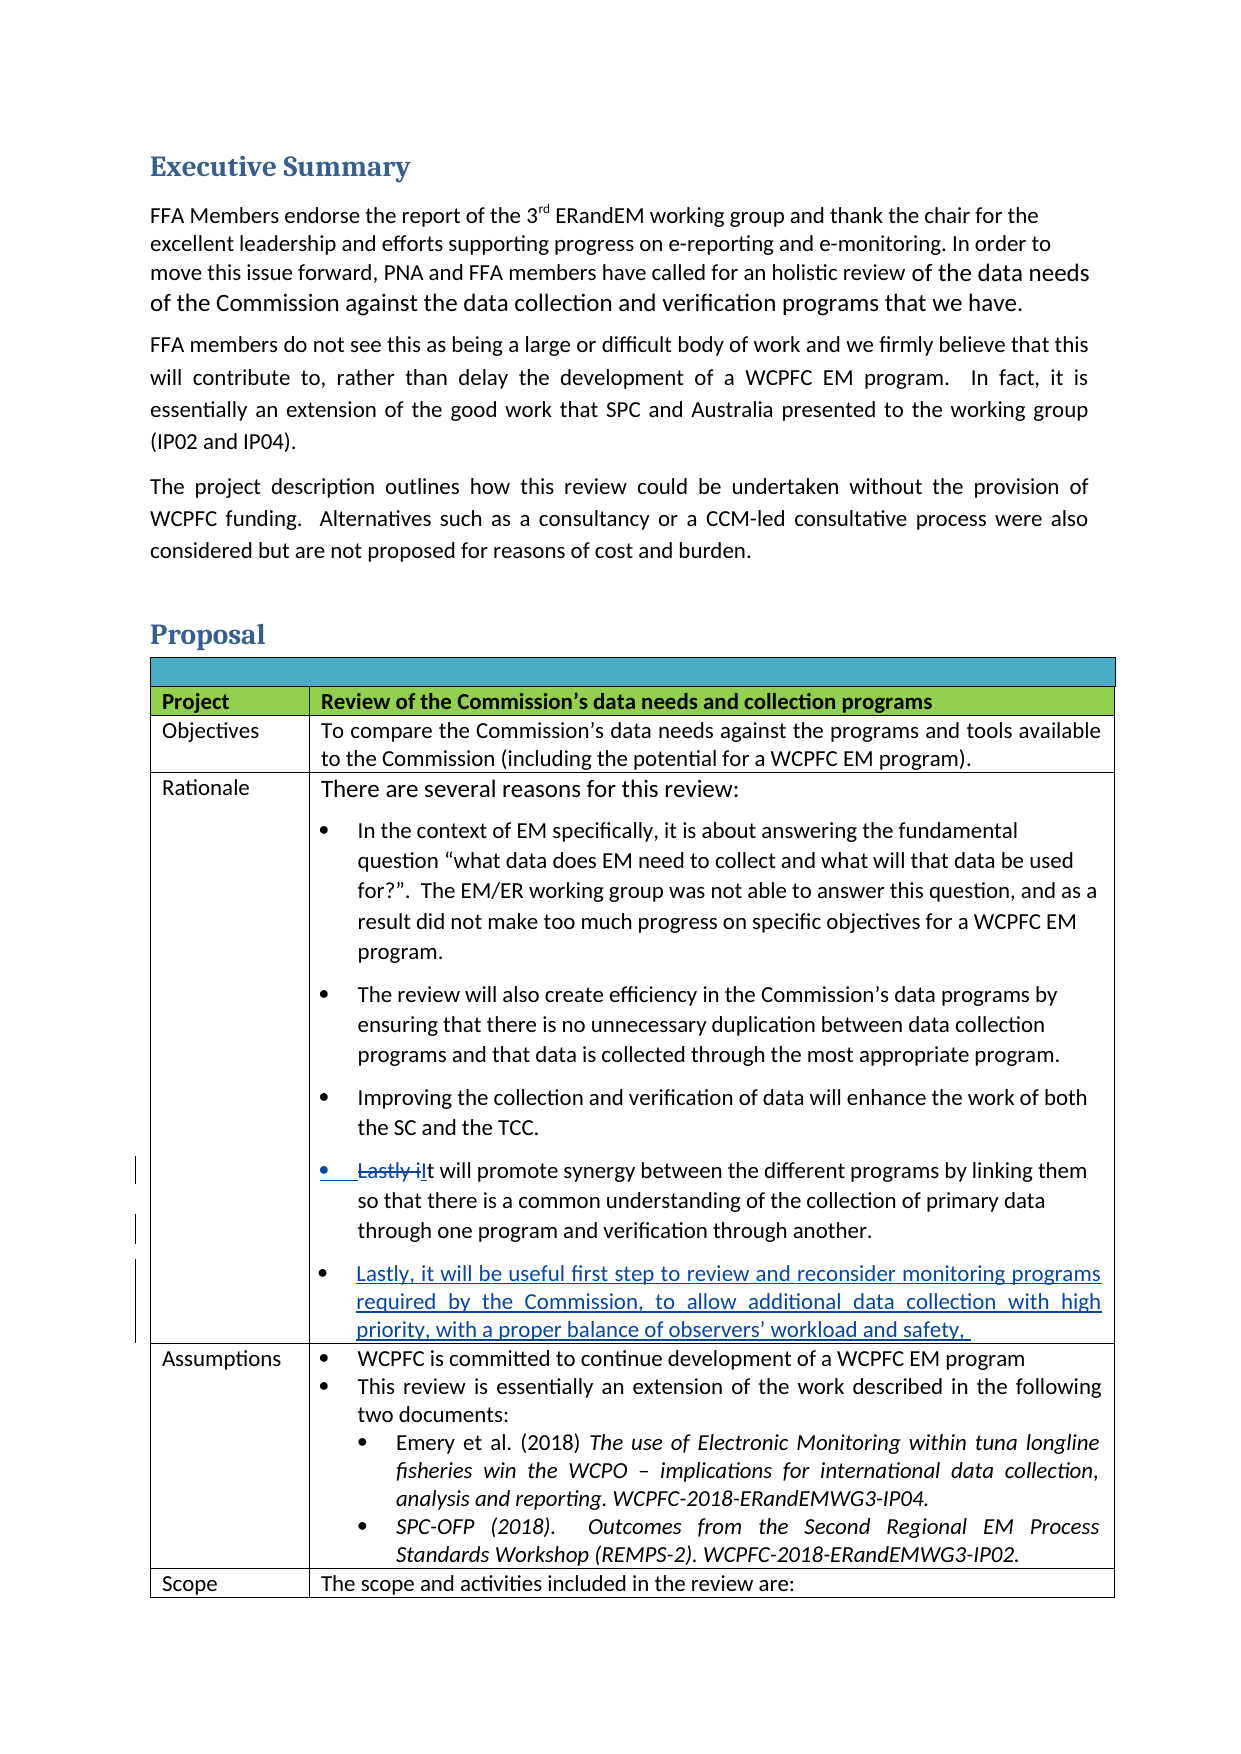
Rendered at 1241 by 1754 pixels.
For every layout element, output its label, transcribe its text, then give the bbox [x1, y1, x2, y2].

table_cell There are several reasons for this review: In the context of EM specifically, it is about answering the fundamental question “what data does EM need to collect and what will that data be used for?”. The EM/ER working group was not able to answer this question, and as a result did not make too much progress on specific objectives for a WCPFC EM program. The review will also create efficiency in the Commission’s data programs by ensuring that there is no unnecessary duplication between data collection programs and that data is collected through the most appropriate program. Improving the collection and verification of data will enhance the work of both the SC and the TCC. t will promote synergy between the different programs by linking them so that there is a common understanding of the collection of primary data through one program and verification through another. [310, 773, 1114, 1343]
table_cell Objectives [151, 716, 309, 772]
subtitle Executive Summary [150, 150, 1090, 183]
table_cell Scope [151, 1569, 309, 1597]
text FFA members do not see this as being a large or difficult body of work and we firmly believe that this will contribute to, rather than delay the development of a WCPFC EM program. In fact, it is essentially an extension of the good work that SPC and Australia presented to the working group (IP02 and IP04). [150, 331, 1090, 455]
table_cell Rationale [151, 773, 309, 1343]
table_cell Review of the Commission’s data needs and collection programs [310, 687, 1114, 715]
table_cell WCPFC is committed to continue development of a WCPFC EM program This review is essentially an extension of the work described in the following two documents: Emery et al. (2018) The use of Electronic Monitoring within tuna longline fisheries win the WCPO – implications for international data collection, analysis and reporting. WCPFC-2018-ERandEMWG3-IP04. SPC-OFP (2018). Outcomes from the Second Regional EM Process Standards Workshop (REMPS-2). WCPFC-2018-ERandEMWG3-IP02. [310, 1344, 1114, 1568]
table_cell Assumptions [151, 1344, 309, 1568]
table_cell To compare the Commission’s data needs against the programs and tools available to the Commission (including the potential for a WCPFC EM program). [310, 716, 1114, 772]
text The project description outlines how this review could be undertaken without the provision of WCPFC funding. Alternatives such as a consultancy or a CCM-led consultative process were also considered but are not proposed for reasons of cost and burden. [150, 472, 1090, 564]
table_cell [310, 1569, 1114, 1597]
subtitle Proposal [150, 618, 1090, 652]
table_cell Project [151, 687, 309, 715]
text FFA Members endorse the report of the 3rd ERandEM working group and thank the chair for the excellent leadership and efforts supporting progress on e-reporting and e-monitoring. In order to move this issue forward, PNA and FFA members have called for an holistic review of the data needs of the Commission against the data collection and verification programs that we have. [150, 201, 1090, 318]
table_header [151, 658, 1115, 686]
